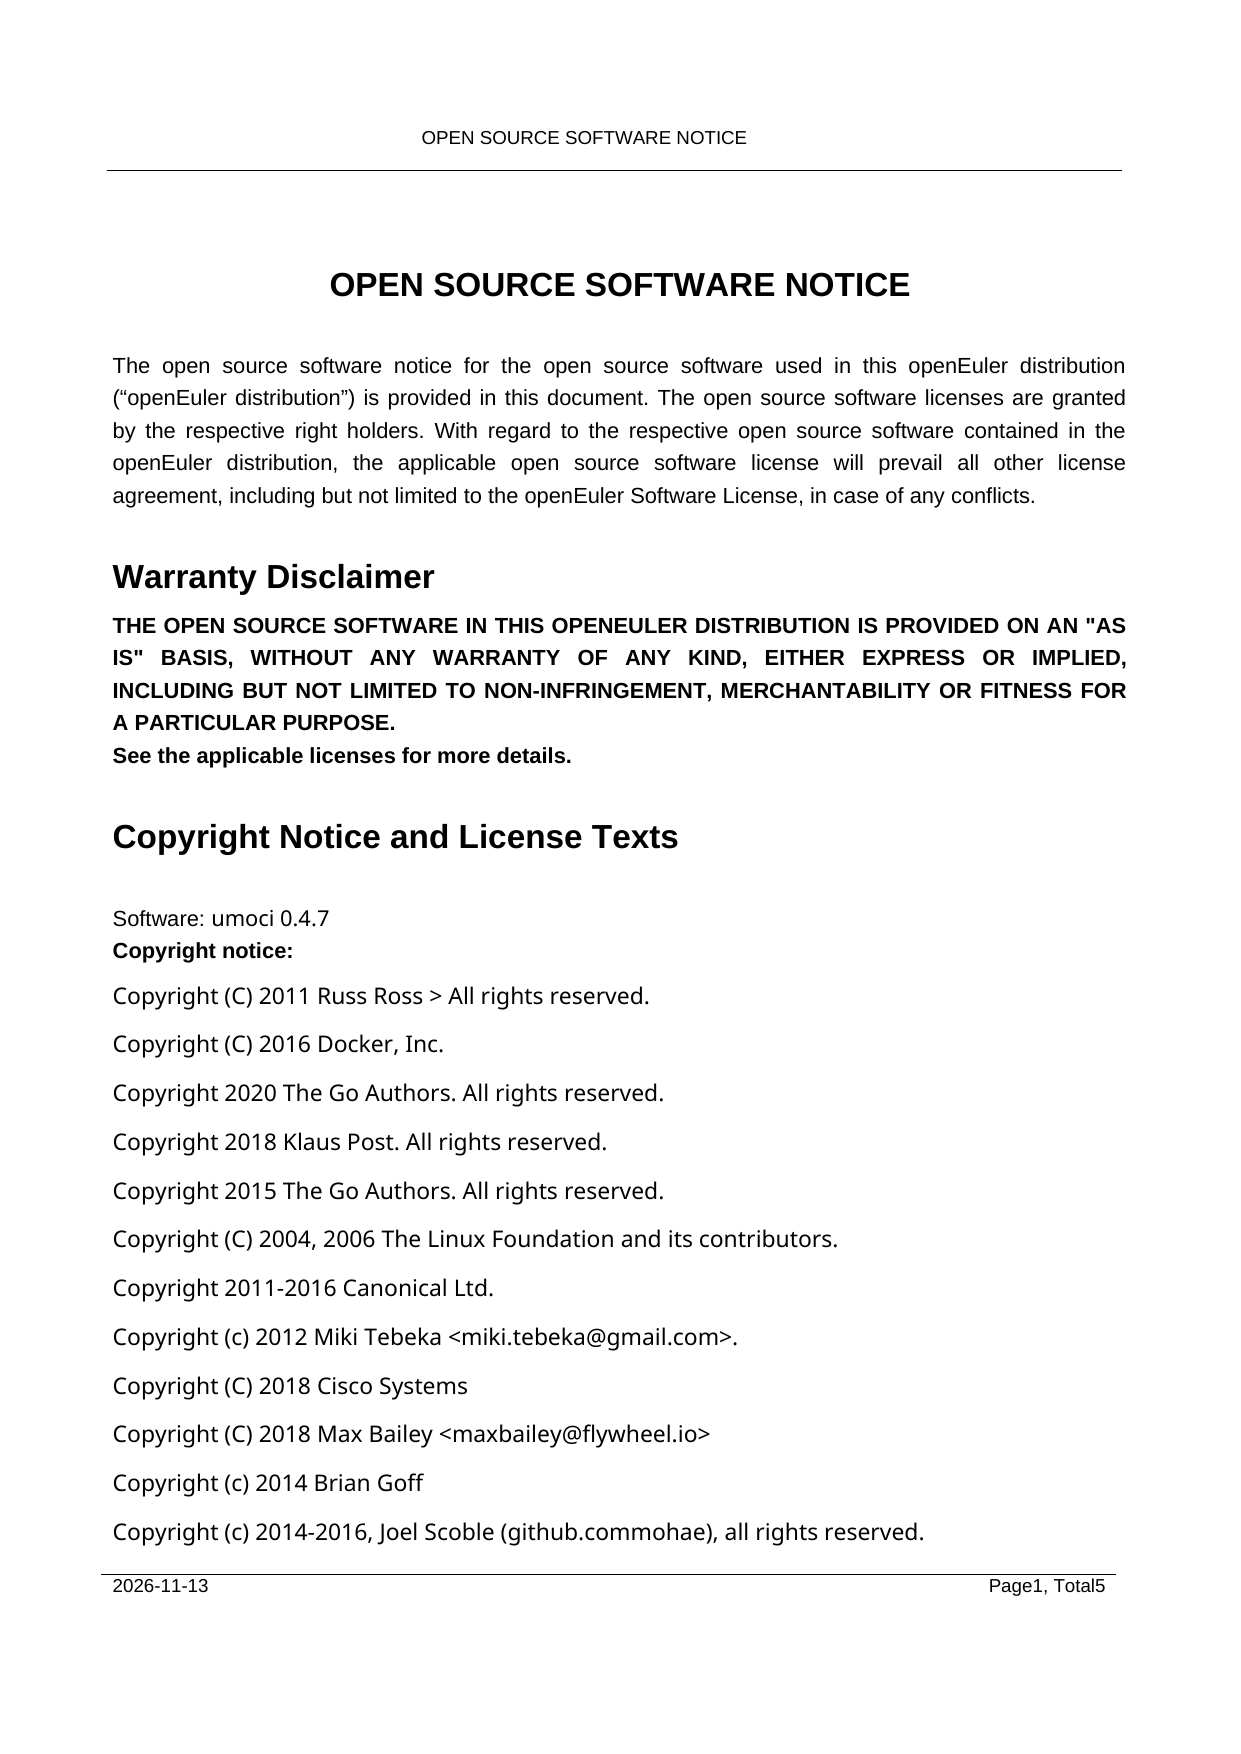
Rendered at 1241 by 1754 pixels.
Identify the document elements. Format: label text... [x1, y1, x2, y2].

text Software: umoci 0.4.7 [112, 901, 1128, 934]
text Copyright notice: [112, 934, 1128, 966]
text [112, 979, 1128, 1548]
text Warranty Disclaimer [112, 544, 1128, 609]
text THE OPEN SOURCE SOFTWARE IN THIS OPENEULER DISTRIBUTION IS PROVIDED ON AN "AS IS" BASIS, WITHOUT ANY WARRANTY OF ANY KIND, EITHER EXPRESS OR IMPLIED, INCLUDING BUT NOT LIMITED TO NON-INFRINGEMENT, MERCHANTABILITY OR FITNESS FOR A PARTICULAR PURPOSE. See the applicable licenses for more details. [112, 609, 1128, 771]
text OPEN SOURCE SOFTWARE NOTICE [112, 251, 1128, 316]
text Copyright Notice and License Texts [112, 804, 1128, 869]
text The open source software notice for the open source software used in this openEuler distribution (“openEuler distribution”) is provided in this document. The open source software licenses are granted by the respective right holders. With regard to the respective open source software contained in the openEuler distribution, the applicable open source software license will prevail all other license agreement, including but not limited to the openEuler Software License, in case of any conflicts. [112, 349, 1128, 511]
